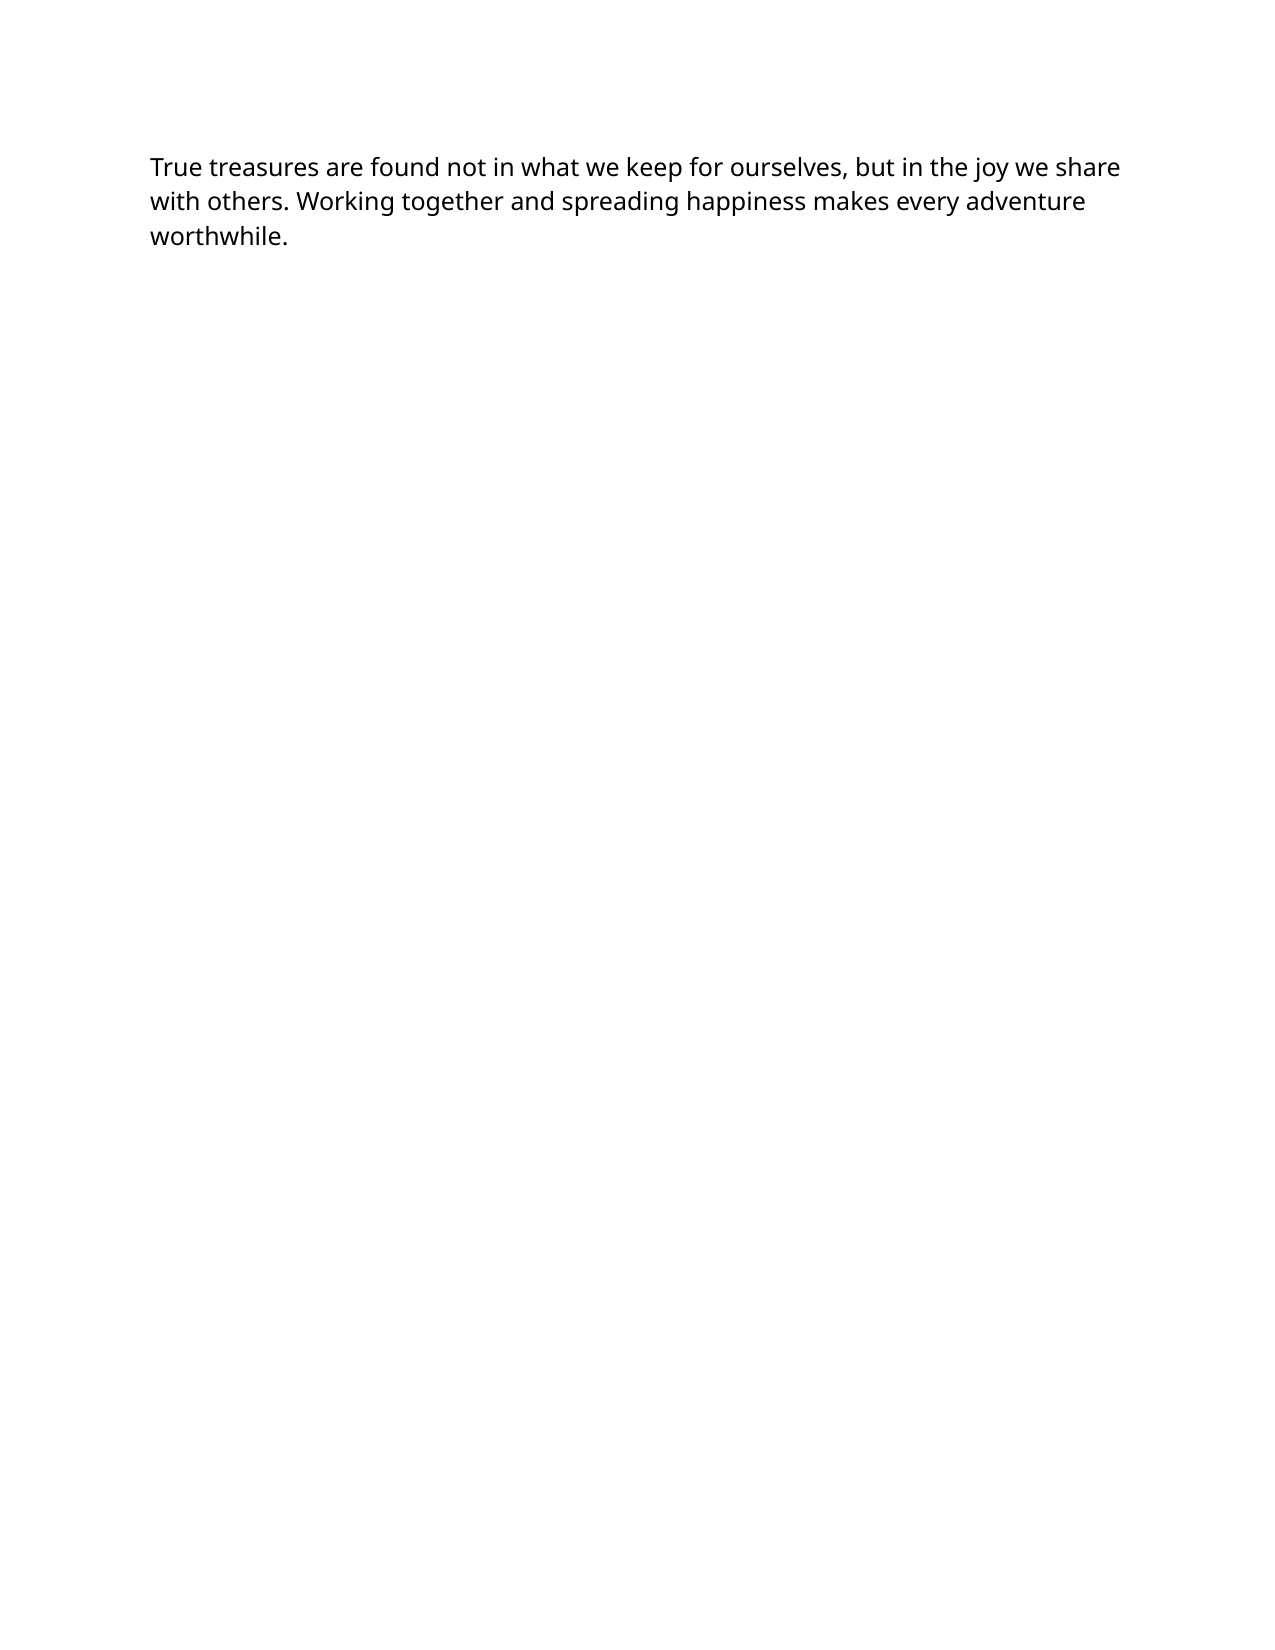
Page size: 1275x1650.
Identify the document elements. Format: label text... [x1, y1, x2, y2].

text True treasures are found not in what we keep for ourselves, but in the joy we share with others. Working together and spreading happiness makes every adventure worthwhile. [150, 150, 1125, 252]
